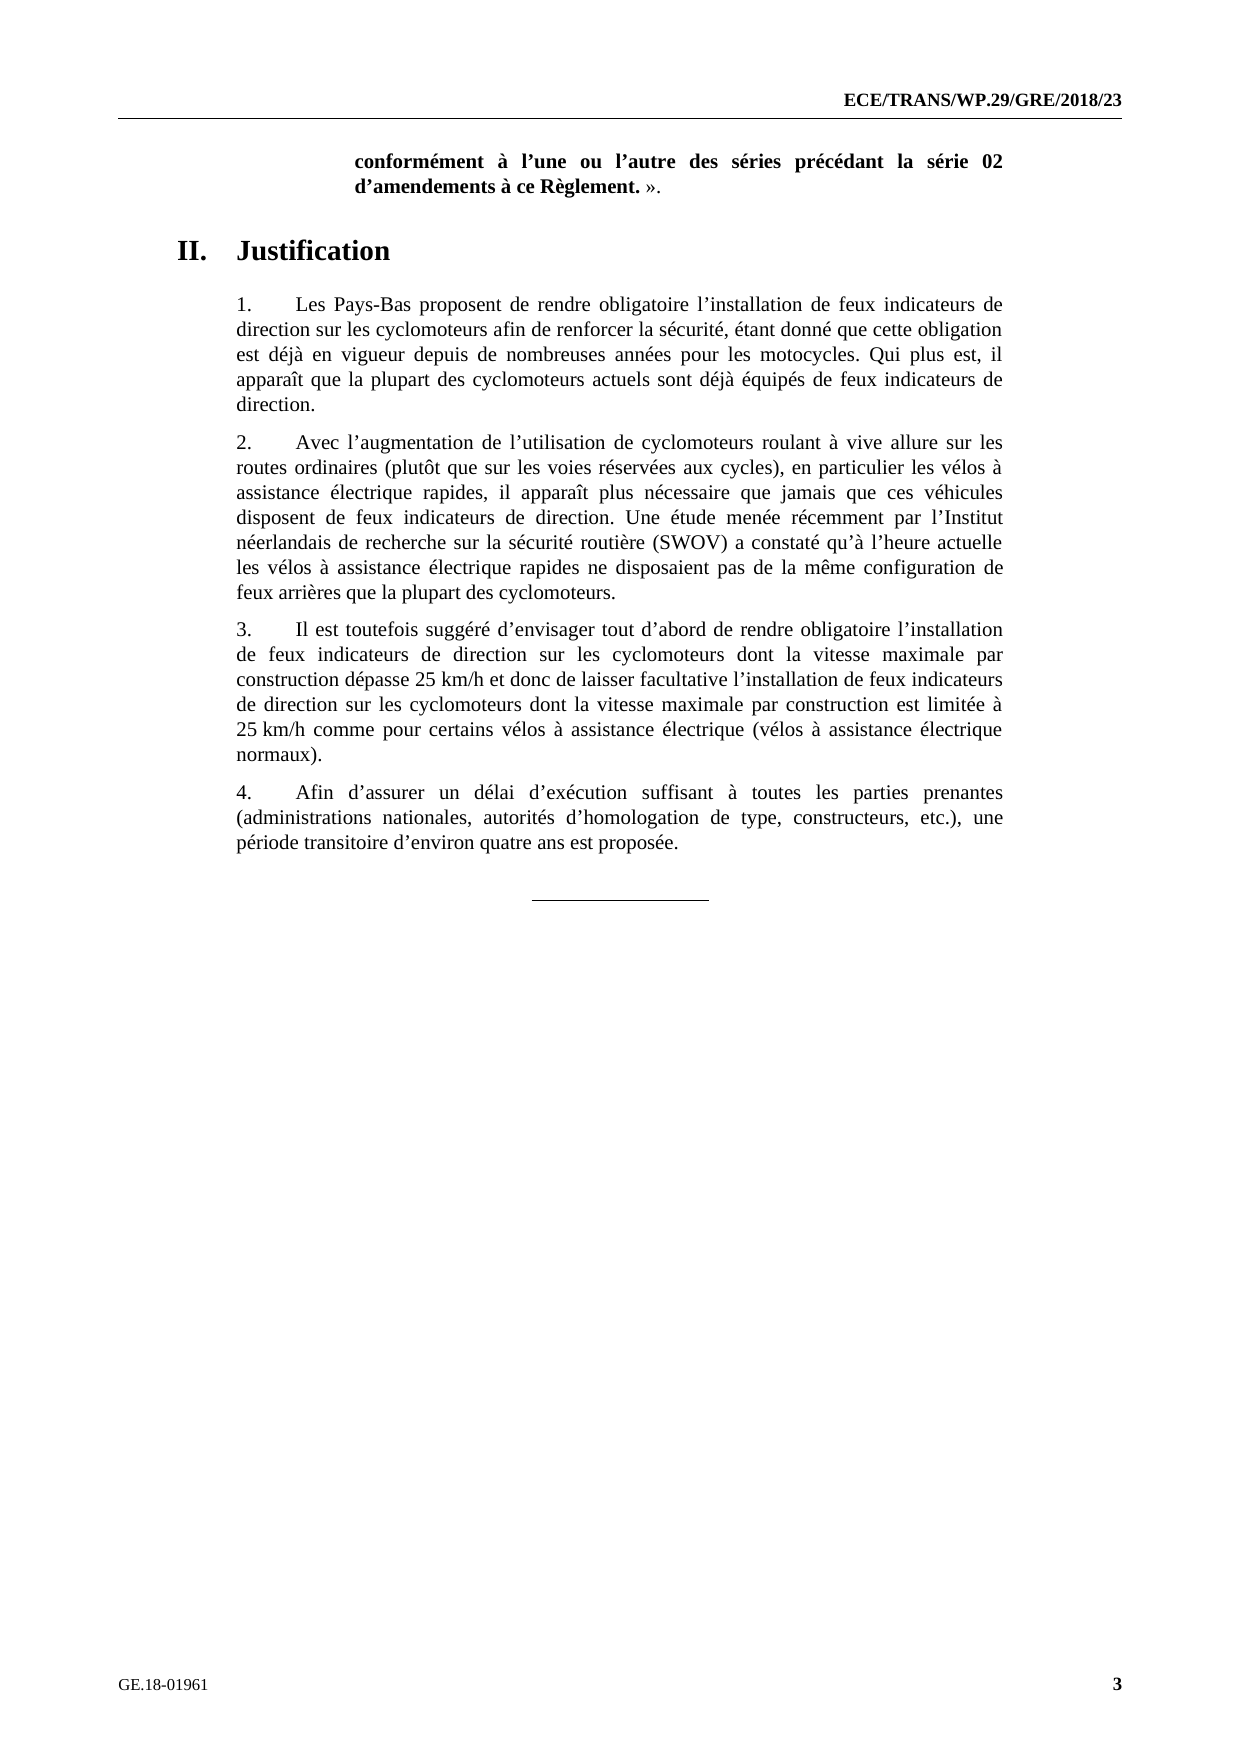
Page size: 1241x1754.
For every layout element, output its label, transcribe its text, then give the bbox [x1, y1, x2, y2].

text 1. Les Pays-Bas proposent de rendre obligatoire l’installation de feux indicateurs de direction sur les cyclomoteurs afin de renforcer la sécurité, étant donné que cette obligation est déjà en vigueur depuis de nombreuses années pour les motocycles. Qui plus est, il apparaît que la plupart des cyclomoteurs actuels sont déjà équipés de feux indicateurs de direction. [236, 291, 1004, 416]
text 4. Afin d’assurer un délai d’exécution suffisant à toutes les parties prenantes (administrations nationales, autorités d’homologation de type, constructeurs, etc.), une période transitoire d’environ quatre ans est proposée. [236, 779, 1004, 854]
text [236, 148, 1004, 198]
text 3. Il est toutefois suggéré d’envisager tout d’abord de rendre obligatoire l’installation de feux indicateurs de direction sur les cyclomoteurs dont la vitesse maximale par construction dépasse 25 km/h et donc de laisser facultative l’installation de feux indicateurs de direction sur les cyclomoteurs dont la vitesse maximale par construction est limitée à 25 km/h comme pour certains vélos à assistance électrique (vélos à assistance électrique normaux). [236, 616, 1004, 766]
text II. Justification [118, 235, 1004, 266]
text 2. Avec l’augmentation de l’utilisation de cyclomoteurs roulant à vive allure sur les routes ordinaires (plutôt que sur les voies réservées aux cycles), en particulier les vélos à assistance électrique rapides, il apparaît plus nécessaire que jamais que ces véhicules disposent de feux indicateurs de direction. Une étude menée récemment par l’Institut néerlandais de recherche sur la sécurité routière (SWOV) a constaté qu’à l’heure actuelle les vélos à assistance électrique rapides ne disposaient pas de la même configuration de feux arrières que la plupart des cyclomoteurs. [236, 429, 1004, 604]
